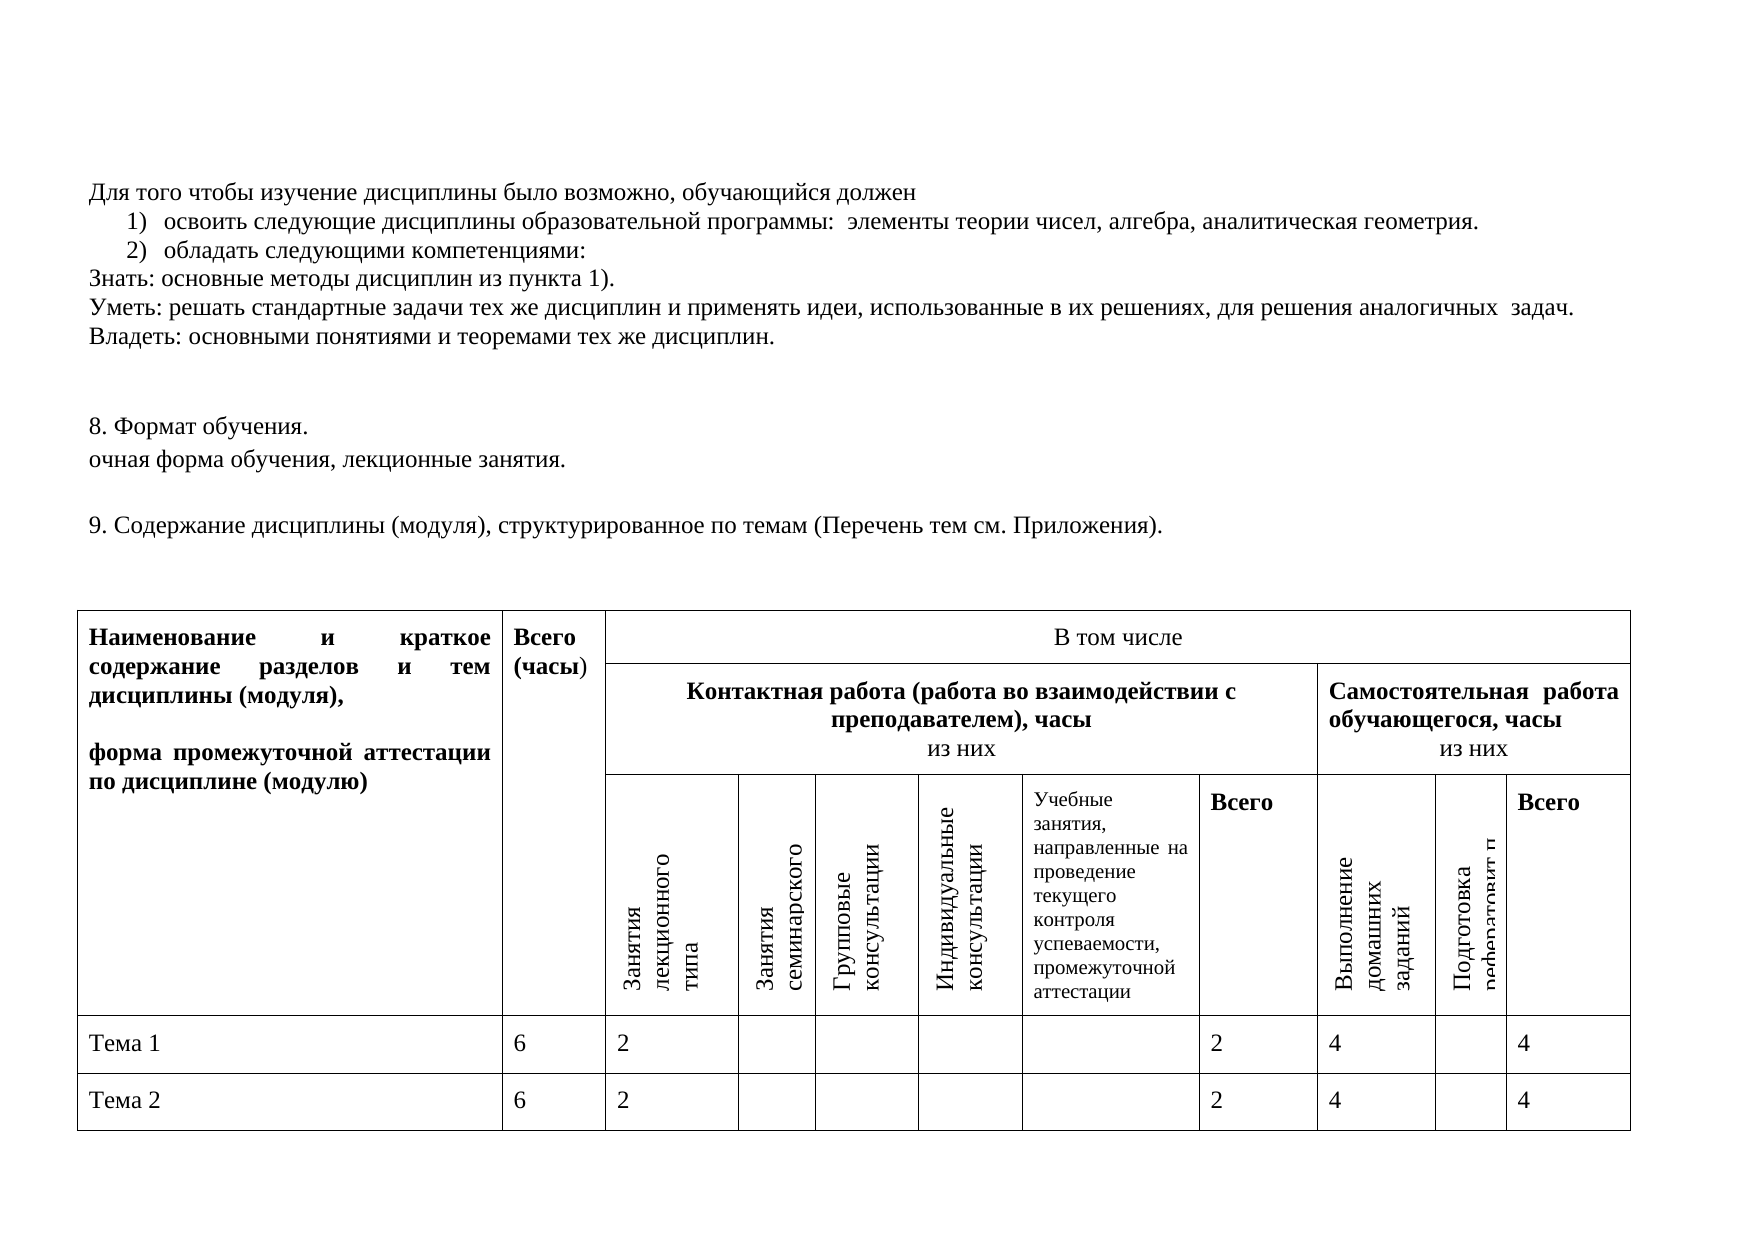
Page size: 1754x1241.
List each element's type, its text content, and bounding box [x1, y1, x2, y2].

table_cell [816, 1016, 918, 1072]
text 8. Формат обучения. [89, 411, 1636, 440]
list обладать следующими компетенциями: [126, 235, 1636, 263]
text Владеть: основными понятиями и теоремами тех же дисциплин. [89, 321, 1636, 350]
table_cell Занятия лекционного типа [606, 775, 738, 1015]
table_cell Всего [1200, 775, 1317, 1015]
text Знать: основные методы дисциплин из пункта 1). [89, 263, 1636, 292]
table_cell [816, 1074, 918, 1130]
table_header Наименование и краткое содержание разделов и тем дисциплины (модуля), форма промежуточной аттестации по дисциплине (модулю) [78, 611, 502, 1015]
text очная форма обучения, лекционные занятия. [89, 444, 1636, 473]
table_cell 2 [1200, 1016, 1317, 1072]
table_header Всего (часы) [503, 611, 605, 1015]
table_cell 4 [1507, 1074, 1630, 1130]
text Уметь: решать стандартные задачи тех же дисциплин и применять идеи, использованные в их решениях, для решения аналогичных задач. [89, 292, 1636, 321]
table_header В том числе [606, 611, 1630, 663]
table_cell 2 [606, 1074, 738, 1130]
table_cell Выполнение домашних заданий [1318, 775, 1435, 1015]
table_cell 4 [1318, 1016, 1435, 1072]
table_cell 2 [1200, 1074, 1317, 1130]
table_cell [1436, 1016, 1506, 1072]
table_cell 6 [503, 1016, 605, 1072]
table_cell Всего [1507, 775, 1630, 1015]
table_cell Подготовка рефератовит.п.. [1436, 775, 1506, 1015]
table_cell 4 [1318, 1074, 1435, 1130]
table_cell [1023, 1016, 1199, 1072]
table_cell Индивидуальные консультации [919, 775, 1022, 1015]
table_cell [739, 1016, 815, 1072]
table_cell 4 [1507, 1016, 1630, 1072]
table_cell [739, 1074, 815, 1130]
table_cell Тема 1 [78, 1016, 502, 1072]
table_cell 2 [606, 1016, 738, 1072]
table_cell Самостоятельная работа обучающегося, часы из них [1318, 664, 1630, 774]
table_cell [919, 1074, 1022, 1130]
table_cell 6 [503, 1074, 605, 1130]
text 9. Содержание дисциплины (модуля), структурированное по темам (Перечень тем см. Приложения). [89, 511, 1636, 539]
list освоить следующие дисциплины образовательной программы: элементы теории чисел, алгебра, аналитическая геометрия. [126, 206, 1636, 235]
table_cell Групповые консультации [816, 775, 918, 1015]
table_cell Занятия семинарского типа [739, 775, 815, 1015]
table_cell [1023, 1074, 1199, 1130]
table_cell Учебные занятия, направленные на проведение текущего контроля успеваемости, промежуточной аттестации [1023, 775, 1199, 1015]
text Для того чтобы изучение дисциплины было возможно, обучающийся должен [89, 177, 1636, 206]
table_cell [1436, 1074, 1506, 1130]
table_cell Контактная работа (работа во взаимодействии с преподавателем), часы из них [606, 664, 1317, 774]
table_cell [919, 1016, 1022, 1072]
table_cell Тема 2 [78, 1074, 502, 1130]
